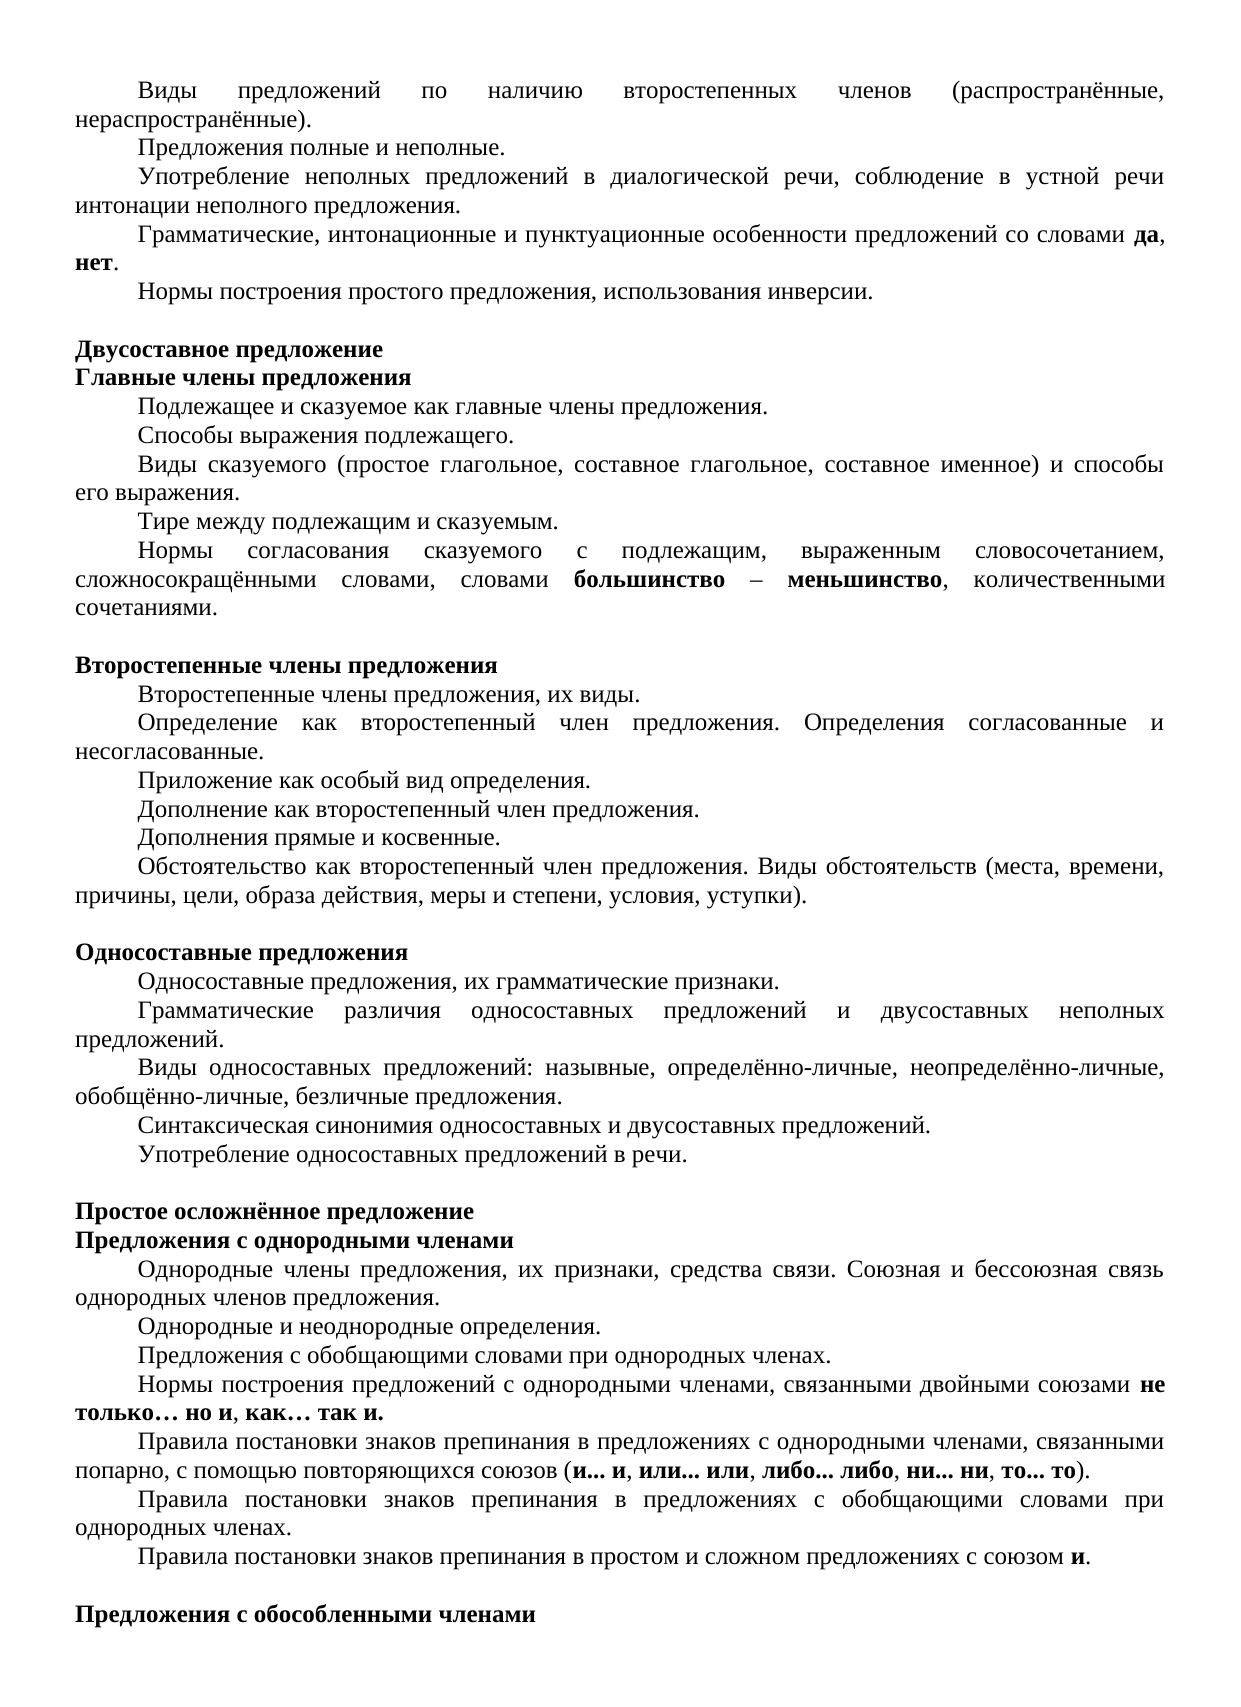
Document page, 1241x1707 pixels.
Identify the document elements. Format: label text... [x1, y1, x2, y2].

text Предложения с обобщающими словами при однородных членах. [75, 1340, 1165, 1369]
text Грамматические различия односоставных предложений и двусоставных неполных предложений. [75, 995, 1165, 1052]
text Второстепенные члены предложения [75, 650, 1165, 679]
text Дополнение как второстепенный член предложения. [75, 794, 1165, 822]
text Однородные члены предложения, их признаки, средства связи. Союзная и бессоюзная связь однородных членов предложения. [75, 1254, 1165, 1311]
text Нормы согласования сказуемого с подлежащим, выраженным словосочетанием, сложносокращёнными словами, словами большинство – меньшинство, количественными сочетаниями. [75, 535, 1165, 621]
text Грамматические, интонационные и пунктуационные особенности предложений со словами да, нет. [75, 219, 1165, 276]
text Виды предложений по наличию второстепенных членов (распространённые, нераспространённые). [75, 75, 1165, 132]
text Приложение как особый вид определения. [75, 765, 1165, 794]
text Нормы построения простого предложения, использования инверсии. [75, 276, 1165, 305]
text Виды сказуемого (простое глагольное, составное глагольное, составное именное) и способы его выражения. [75, 449, 1165, 506]
text Предложения полные и неполные. [75, 132, 1165, 161]
text Второстепенные члены предложения, их виды. [75, 679, 1165, 707]
text Простое осложнённое предложение [75, 1196, 1165, 1225]
text Односоставные предложения [75, 937, 1165, 966]
text Определение как второстепенный член предложения. Определения согласованные и несогласованные. [75, 707, 1165, 765]
text Виды односоставных предложений: назывные, определённо-личные, неопределённо-личные, обобщённо-личные, безличные предложения. [75, 1052, 1165, 1110]
text Главные члены предложения [75, 362, 1165, 391]
text Правила постановки знаков препинания в предложениях с однородными членами, связанными попарно, с помощью повторяющихся союзов (и... и, или... или, либo... либo, ни... ни, тo... тo). [75, 1426, 1165, 1484]
text Правила постановки знаков препинания в предложениях с обобщающими словами при однородных членах. [75, 1484, 1165, 1541]
text Однородные и неоднородные определения. [75, 1311, 1165, 1340]
text Подлежащее и сказуемое как главные члены предложения. [75, 391, 1165, 420]
text Употребление односоставных предложений в речи. [75, 1139, 1165, 1167]
text Нормы построения предложений с однородными членами, связанными двойными союзами не только… но и, как… так и. [75, 1369, 1165, 1426]
text Двусоставное предложение [75, 334, 1165, 362]
text Предложения с однородными членами [75, 1225, 1165, 1254]
text Обстоятельство как второстепенный член предложения. Виды обстоятельств (места, времени, причины, цели, образа действия, меры и степени, условия, уступки). [75, 851, 1165, 909]
text Тире между подлежащим и сказуемым. [75, 506, 1165, 535]
text Способы выражения подлежащего. [75, 420, 1165, 449]
text Синтаксическая синонимия односоставных и двусоставных предложений. [75, 1110, 1165, 1139]
text Дополнения прямые и косвенные. [75, 822, 1165, 851]
text Односоставные предложения, их грамматические признаки. [75, 966, 1165, 995]
text Правила постановки знаков препинания в простом и сложном предложениях с союзом и. [75, 1541, 1165, 1570]
text Предложения с обособленными членами [75, 1599, 1165, 1627]
text Употребление неполных предложений в диалогической речи, соблюдение в устной речи интонации неполного предложения. [75, 161, 1165, 219]
